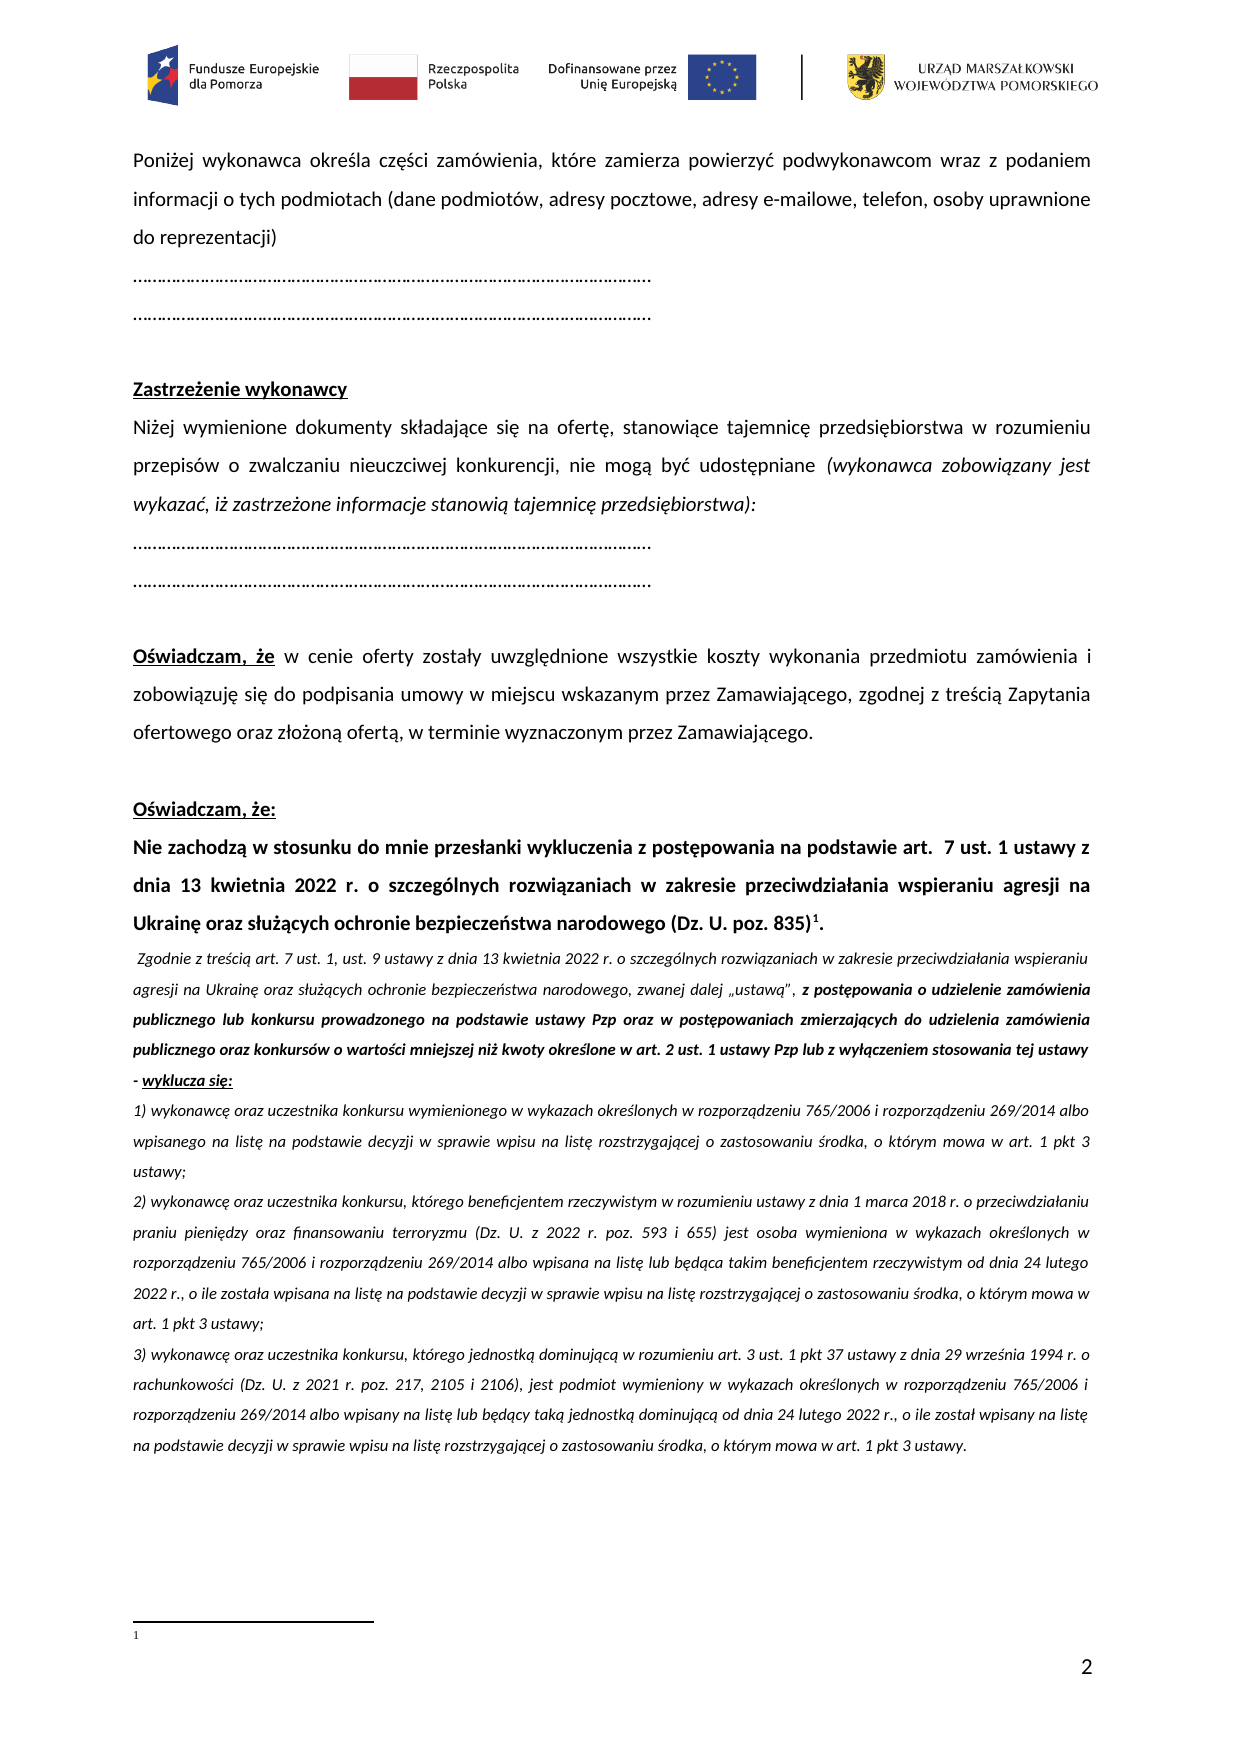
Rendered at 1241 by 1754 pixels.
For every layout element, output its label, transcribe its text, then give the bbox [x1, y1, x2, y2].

text 3) wykonawcę oraz uczestnika konkursu, którego jednostką dominującą w rozumieniu art. 3 ust. 1 pkt 37 ustawy z dnia 29 września 1994 r. o rachunkowości (Dz. U. z 2021 r. poz. 217, 2105 i 2106), jest podmiot wymieniony w wykazach określonych w rozporządzeniu 765/2006 i rozporządzeniu 269/2014 albo wpisany na listę lub będący taką jednostką dominującą od dnia 24 lutego 2022 r., o ile został wpisany na listę na podstawie decyzji w sprawie wpisu na listę rozstrzygającej o zastosowaniu środka, o którym mowa w art. 1 pkt 3 ustawy. [133, 1344, 1093, 1455]
text Zgodnie z treścią art. 7 ust. 1, ust. 9 ustawy z dnia 13 kwietnia 2022 r. o szczególnych rozwiązaniach w zakresie przeciwdziałania wspieraniu agresji na Ukrainę oraz służących ochronie bezpieczeństwa narodowego, zwanej dalej „ustawą”, z postępowania o udzielenie zamówienia publicznego lub konkursu prowadzonego na podstawie ustawy Pzp oraz w postępowaniach zmierzających do udzielenia zamówienia publicznego oraz konkursów o wartości mniejszej niż kwoty określone w art. 2 ust. 1 ustawy Pzp lub z wyłączeniem stosowania tej ustawy - wyklucza się: [133, 948, 1093, 1090]
text Poniżej wykonawca określa części zamówienia, które zamierza powierzyć podwykonawcom wraz z podaniem informacji o tych podmiotach (dane podmiotów, adresy pocztowe, adresy e-mailowe, telefon, osoby uprawnione do reprezentacji) [133, 148, 1093, 249]
text Niżej wymienione dokumenty składające się na ofertę, stanowiące tajemnicę przedsiębiorstwa w rozumieniu przepisów o zwalczaniu nieuczciwej konkurencji, nie mogą być udostępniane (wykonawca zobowiązany jest wykazać, iż zastrzeżone informacje stanowią tajemnicę przedsiębiorstwa): [133, 414, 1093, 516]
text Zastrzeżenie wykonawcy [133, 376, 1093, 402]
text ……………………………………………………………………………………………… [133, 529, 1093, 554]
text ……………………………………………………………………………………………… [133, 262, 1093, 287]
text Oświadczam, że w cenie oferty zostały uwzględnione wszystkie koszty wykonania przedmiotu zamówienia i zobowiązuję się do podpisania umowy w miejscu wskazanym przez Zamawiającego, zgodnej z treścią Zapytania ofertowego oraz złożoną ofertą, w terminie wyznaczonym przez Zamawiającego. [133, 643, 1093, 745]
text 1) wykonawcę oraz uczestnika konkursu wymienionego w wykazach określonych w rozporządzeniu 765/2006 i rozporządzeniu 269/2014 albo wpisanego na listę na podstawie decyzji w sprawie wpisu na listę rozstrzygającej o zastosowaniu środka, o którym mowa w art. 1 pkt 3 ustawy; [133, 1100, 1093, 1182]
text ……………………………………………………………………………………………… [133, 300, 1093, 326]
text Nie zachodzą w stosunku do mnie przesłanki wykluczenia z postępowania na podstawie art. 7 ust. 1 ustawy z dnia 13 kwietnia 2022 r. o szczególnych rozwiązaniach w zakresie przeciwdziałania wspieraniu agresji na Ukrainę oraz służących ochronie bezpieczeństwa narodowego (Dz. U. poz. 835). [133, 834, 1093, 936]
text Oświadczam, że: [133, 796, 1093, 821]
text 2) wykonawcę oraz uczestnika konkursu, którego beneficjentem rzeczywistym w rozumieniu ustawy z dnia 1 marca 2018 r. o przeciwdziałaniu praniu pieniędzy oraz finansowaniu terroryzmu (Dz. U. z 2022 r. poz. 593 i 655) jest osoba wymieniona w wykazach określonych w rozporządzeniu 765/2006 i rozporządzeniu 269/2014 albo wpisana na listę lub będąca takim beneficjentem rzeczywistym od dnia 24 lutego 2022 r., o ile została wpisana na listę na podstawie decyzji w sprawie wpisu na listę rozstrzygającej o zastosowaniu środka, o którym mowa w art. 1 pkt 3 ustawy; [133, 1192, 1093, 1334]
text ……………………………………………………………………………………………… [133, 567, 1093, 592]
picture [132, 29, 1113, 121]
